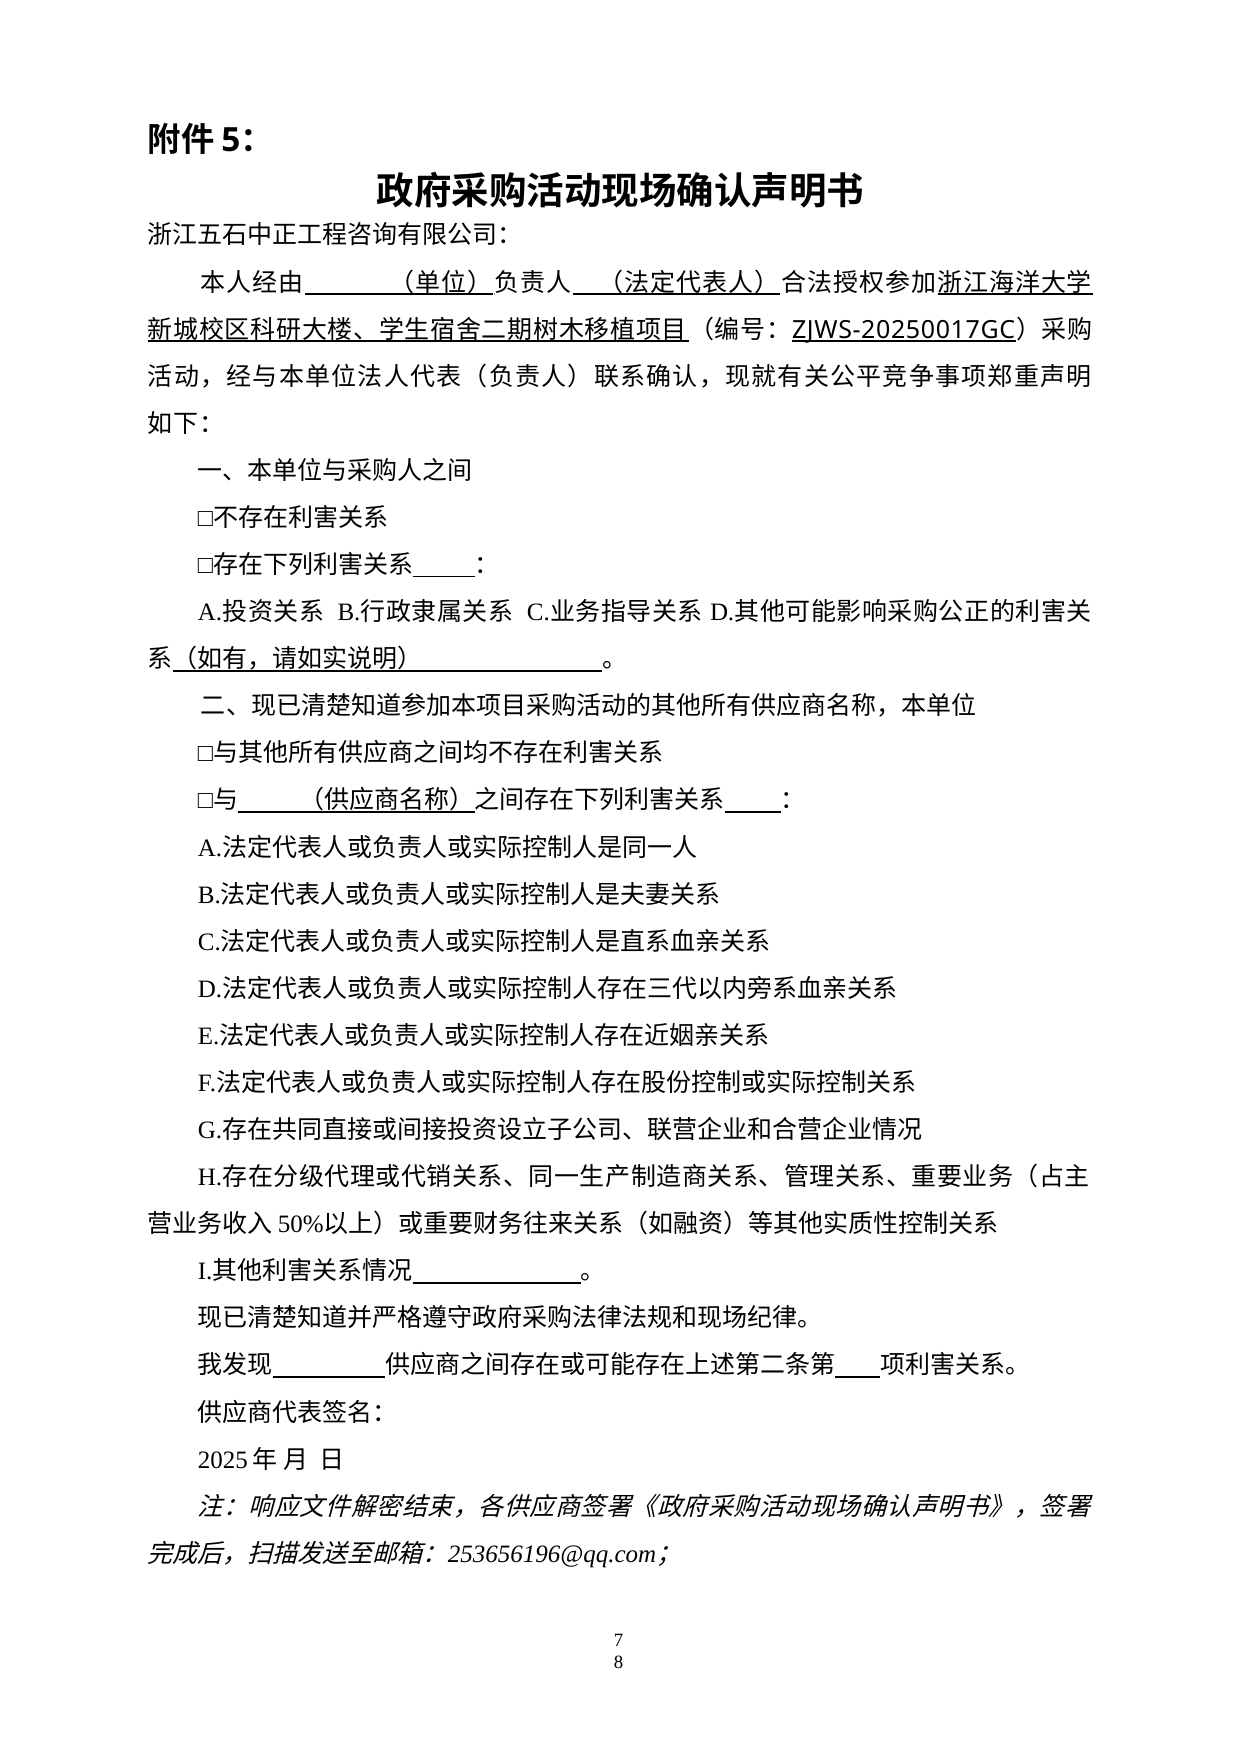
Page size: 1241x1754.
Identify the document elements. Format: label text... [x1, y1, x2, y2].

text G.存在共同直接或间接投资设立子公司、联营企业和合营企业情况 [148, 1109, 1092, 1146]
text D.法定代表人或负责人或实际控制人存在三代以内旁系血亲关系 [148, 968, 1092, 1004]
text B.法定代表人或负责人或实际控制人是夫妻关系 [148, 874, 1092, 910]
text 二、现已清楚知道参加本项目采购活动的其他所有供应商名称，本单位 [148, 686, 1092, 722]
text F.法定代表人或负责人或实际控制人存在股份控制或实际控制关系 [148, 1062, 1092, 1099]
text C.法定代表人或负责人或实际控制人是直系血亲关系 [148, 921, 1092, 957]
text 注：响应文件解密结束，各供应商签署《政府采购活动现场确认声明书》，签署完成后，扫描发送至邮箱：253656196@qq.com； [148, 1486, 1092, 1569]
text 现已清楚知道并严格遵守政府采购法律法规和现场纪律。 [148, 1298, 1092, 1334]
text 2025年 月 日 [148, 1439, 1092, 1475]
text I.其他利害关系情况 。 [148, 1251, 1092, 1287]
text H.存在分级代理或代销关系、同一生产制造商关系、管理关系、重要业务（占主营业务收入50%以上）或重要财务往来关系（如融资）等其他实质性控制关系 [148, 1157, 1092, 1240]
text 供应商代表签名： [148, 1392, 1092, 1428]
text A.法定代表人或负责人或实际控制人是同一人 [148, 827, 1092, 863]
text A.投资关系 B.行政隶属关系 C.业务指导关系 D.其他可能影响采购公正的利害关系（如有，请如实说明） 。 [148, 592, 1092, 675]
text □存在下列利害关系 ： [148, 544, 1092, 581]
text 我发现 供应商之间存在或可能存在上述第二条第 项利害关系。 [148, 1345, 1092, 1381]
text 附件5： [148, 112, 1092, 161]
text 浙江五石中正工程咨询有限公司： [148, 215, 1092, 251]
text 一、本单位与采购人之间 [148, 450, 1092, 487]
text 政府采购活动现场确认声明书 [148, 161, 1092, 215]
text E.法定代表人或负责人或实际控制人存在近姻亲关系 [148, 1015, 1092, 1052]
text □与 （供应商名称）之间存在下列利害关系 ： [148, 780, 1092, 816]
text 本人经由 （单位）负责人 （法定代表人）合法授权参加浙江海洋大学新城校区科研大楼、学生宿舍二期树木移植项目（编号：ZJWS-20250017GC）采购活动，经与本单位法人代表（负责人）联系确认，现就有关公平竞争事项郑重声明如下： [148, 262, 1092, 439]
text □与其他所有供应商之间均不存在利害关系 [148, 733, 1092, 769]
text □不存在利害关系 [148, 497, 1092, 534]
